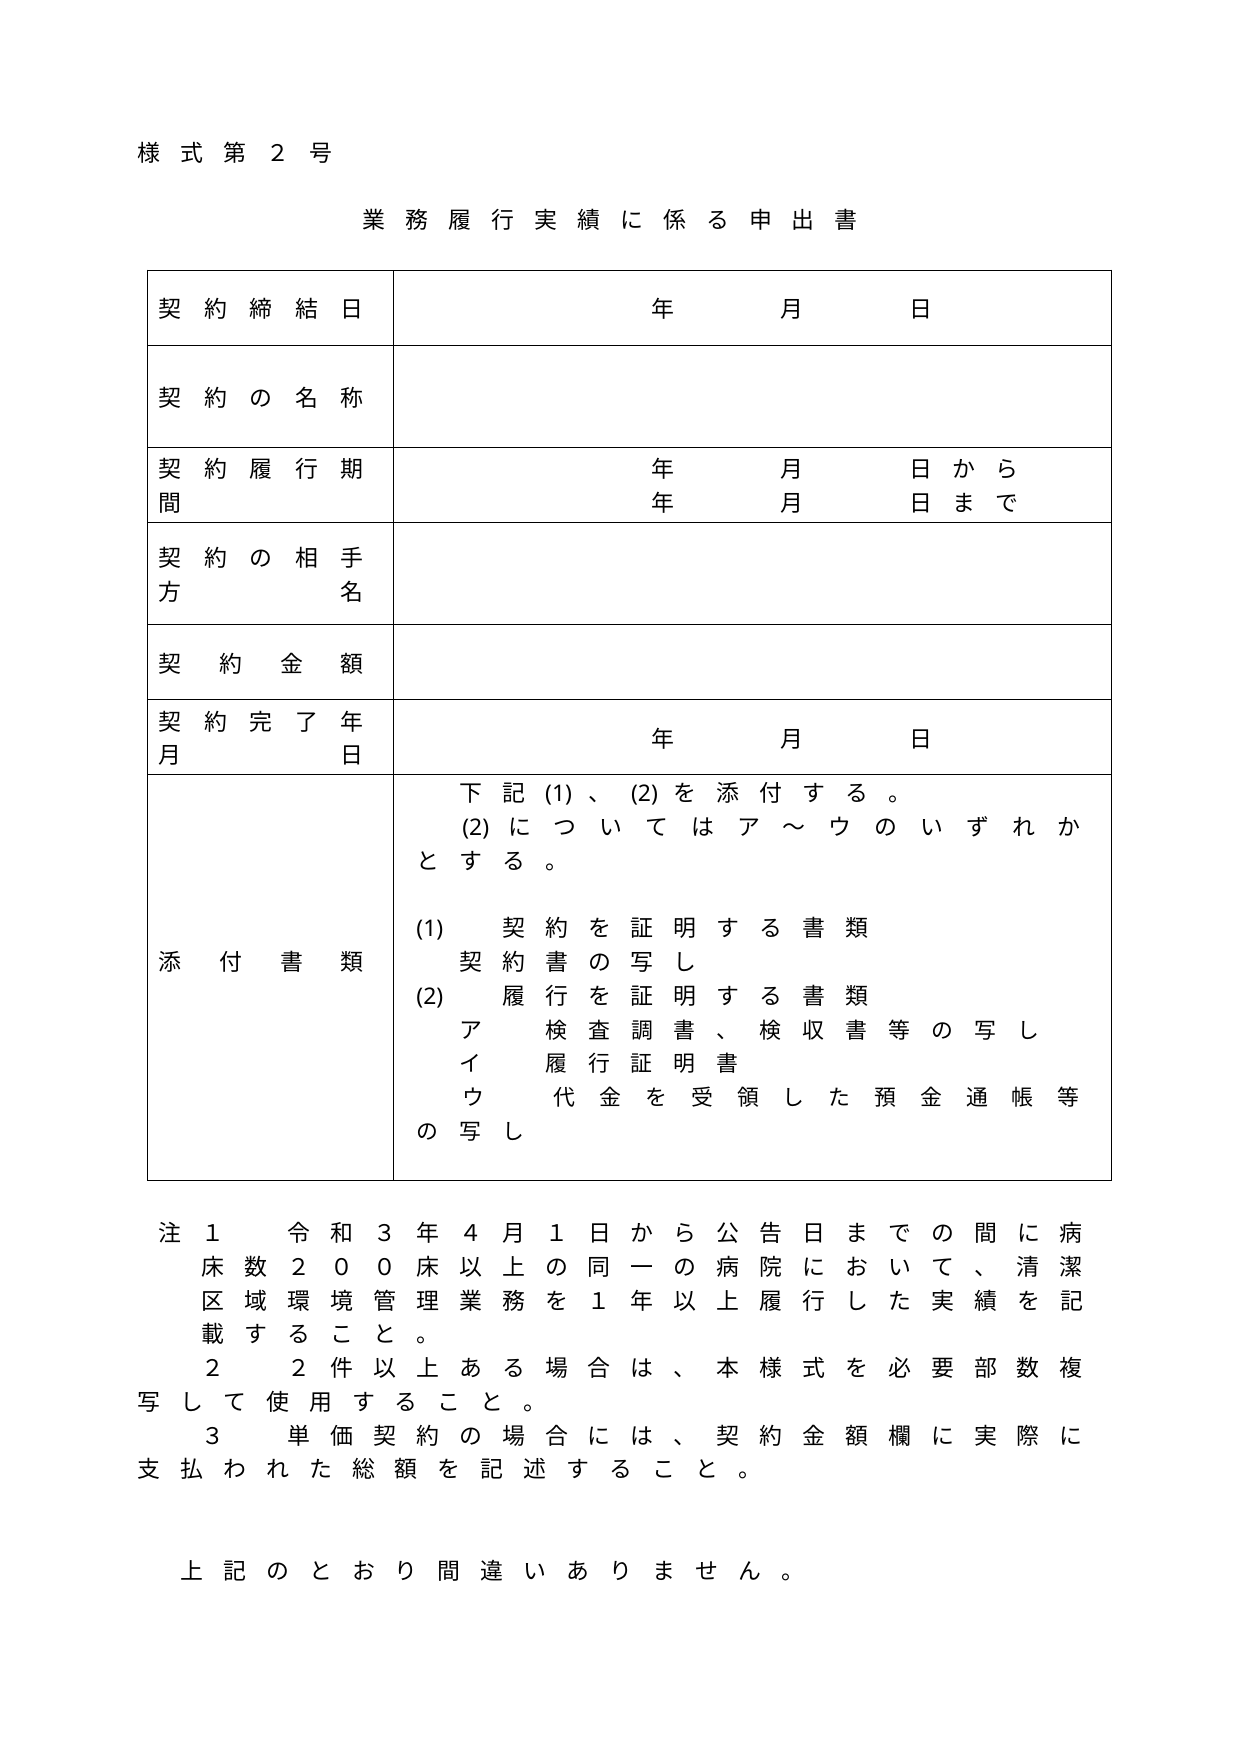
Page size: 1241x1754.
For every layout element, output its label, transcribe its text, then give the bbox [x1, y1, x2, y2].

table_cell 添付書類 [148, 775, 393, 1180]
text 業務履行実績に係る申出書 [137, 202, 1103, 236]
text ２ ２件以上ある場合は、本様式を必要部数複写して使用すること。 [137, 1350, 1103, 1417]
text 様式第２号 [137, 134, 1103, 168]
table_cell 契約の相手方名 [148, 523, 393, 624]
table_cell 契約の名称 [148, 346, 393, 447]
table_cell 下記(1)、(2)を添付する。 (2)についてはア～ウのいずれかとする。 (1) 契約を証明する書類 契約書の写し (2) 履行を証明する書類 ア 検査調書、検収書等の写し イ 履行証明書 ウ 代金を受領した預金通帳等の写し [394, 775, 1111, 1180]
table_cell 契約金額 [148, 625, 393, 699]
table_cell [394, 625, 1111, 699]
text ３ 単価契約の場合には、契約金額欄に実際に支払われた総額を記述すること。 [137, 1417, 1103, 1485]
table_header 契約締結日 [148, 271, 393, 344]
text 注１ 令和３年４月１日から公告日までの間に病床数２００床以上の同一の病院において、清潔区域環境管理業務を１年以上履行した実績を記載すること。 [152, 1215, 1103, 1350]
table_cell 年 月 日から 年 月 日まで [394, 448, 1111, 522]
text 上記のとおり間違いありません。 [159, 1552, 1103, 1586]
table_cell 年 月 日 [394, 700, 1111, 774]
table_cell [394, 346, 1111, 447]
table_cell [394, 523, 1111, 624]
table_cell 契約完了年月日 [148, 700, 393, 774]
table_cell 契約履行期間 [148, 448, 393, 522]
table_header 年 月 日 [394, 271, 1111, 344]
